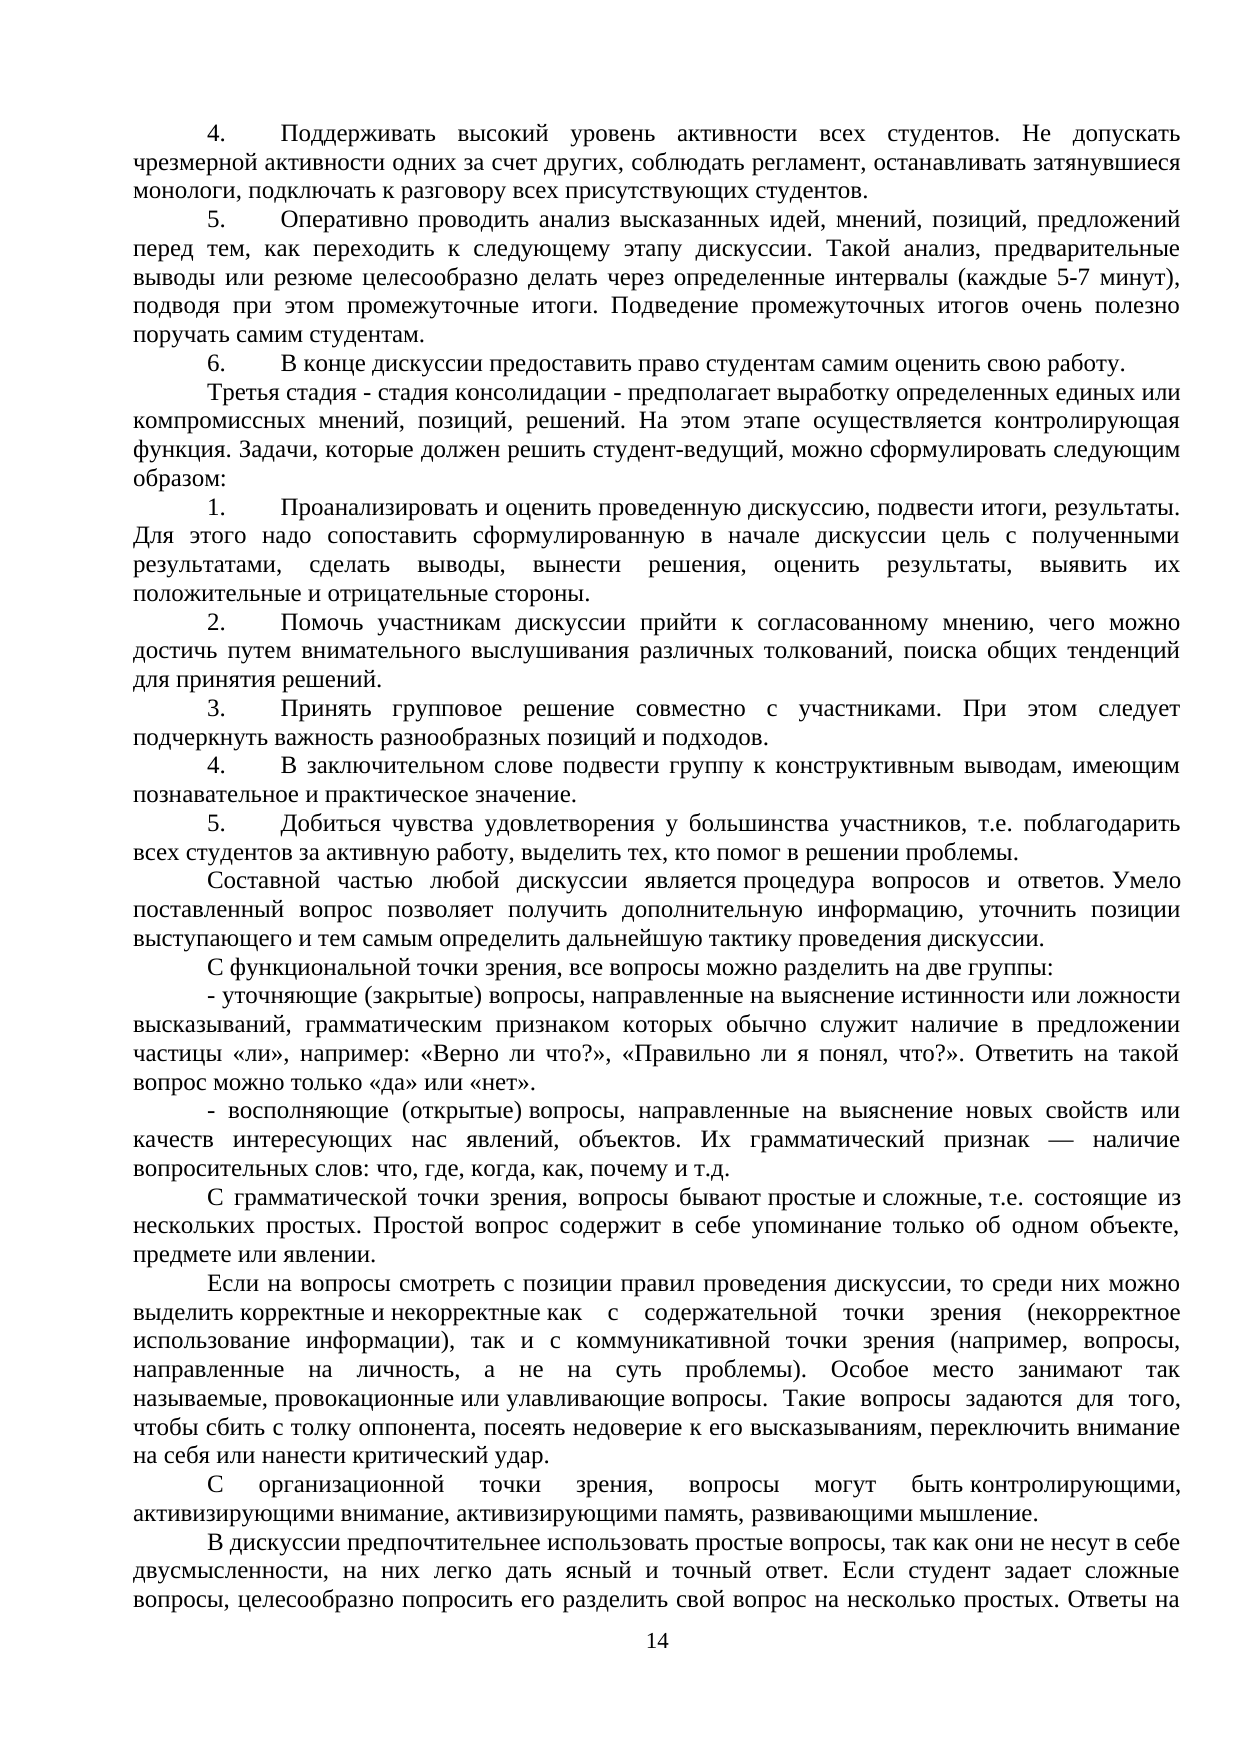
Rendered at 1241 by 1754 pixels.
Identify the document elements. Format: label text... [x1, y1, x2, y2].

text С организационной точки зрения, вопросы могут быть контролирующими, активизирующими внимание, активизирующими память, развивающими мышление. [133, 1469, 1181, 1527]
list В конце дискуссии предоставить право студентам самим оценить свою работу. [133, 348, 1181, 377]
list Помочь участникам дискуссии прийти к согласованному мнению, чего можно достичь путем внимательного выслушивания различных толкований, поиска общих тенденций для принятия решений. [133, 607, 1181, 693]
list Поддерживать высокий уровень активности всех студентов. Не допускать чрезмерной активности одних за счет других, соблюдать регламент, останавливать затянувшиеся монологи, подключать к разговору всех присутствующих студентов. [133, 118, 1181, 204]
list Проанализировать и оценить проведенную дискуссию, подвести итоги, результаты. Для этого надо сопоставить сформулированную в начале дискуссии цель с полученными результатами, сделать выводы, вынести решения, оценить результаты, выявить их положительные и отрицательные стороны. [133, 492, 1181, 607]
text С функциональной точки зрения, все вопросы можно разделить на две группы: [133, 952, 1181, 981]
list Оперативно проводить анализ высказанных идей, мнений, позиций, предложений перед тем, как переходить к следующему этапу дискуссии. Такой анализ, предварительные выводы или резюме целесообразно делать через определенные интервалы (каждые 5-7 минут), подводя при этом промежуточные итоги. Подведение промежуточных итогов очень полезно поручать самим студентам. [133, 204, 1181, 348]
list Принять групповое решение совместно с участниками. При этом следует подчеркнуть важность разнообразных позиций и подходов. [133, 693, 1181, 751]
list В заключительном слове подвести группу к конструктивным выводам, имеющим познавательное и практическое значение. [133, 751, 1181, 808]
text Составной частью любой дискуссии является процедура вопросов и ответов. Умело поставленный вопрос позволяет получить дополнительную информацию, уточнить позиции выступающего и тем самым определить дальнейшую тактику проведения дискуссии. [133, 866, 1181, 952]
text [133, 1527, 1181, 1613]
text Третья стадия - стадия консолидации - предполагает выработку определенных единых или компромиссных мнений, позиций, решений. На этом этапе осуществляется контролирующая функция. Задачи, которые должен решить студент-ведущий, можно сформулировать следующим образом: [133, 377, 1181, 492]
list Добиться чувства удовлетворения у большинства участников, т.е. поблагодарить всех студентов за активную работу, выделить тех, кто помог в решении проблемы. [133, 808, 1181, 866]
text С грамматической точки зрения, вопросы бывают простые и сложные, т.е. состоящие из нескольких простых. Простой вопрос содержит в себе упоминание только об одном объекте, предмете или явлении. [133, 1182, 1181, 1268]
text - уточняющие (закрытые) вопросы, направленные на выяснение истинности или ложности высказываний, грамматическим признаком которых обычно служит наличие в предложении частицы «ли», например: «Верно ли что?», «Правильно ли я понял, что?». Ответить на такой вопрос можно только «да» или «нет». [133, 981, 1181, 1096]
text - восполняющие (открытые) вопросы, направленные на выяснение новых свойств или качеств интересующих нас явлений, объектов. Их грамматический признак — наличие вопросительных слов: что, где, когда, как, почему и т.д. [133, 1096, 1181, 1182]
text Если на вопросы смотреть с позиции правил проведения дискуссии, то среди них можно выделить корректные и некорректные как с содержательной точки зрения (некорректное использование информации), так и с коммуникативной точки зрения (например, вопросы, направленные на личность, а не на суть проблемы). Особое место занимают так называемые, провокационные или улавливающие вопросы. Такие вопросы задаются для того, чтобы сбить с толку оппонента, посеять недоверие к его высказываниям, переключить внимание на себя или нанести критический удар. [133, 1268, 1181, 1469]
